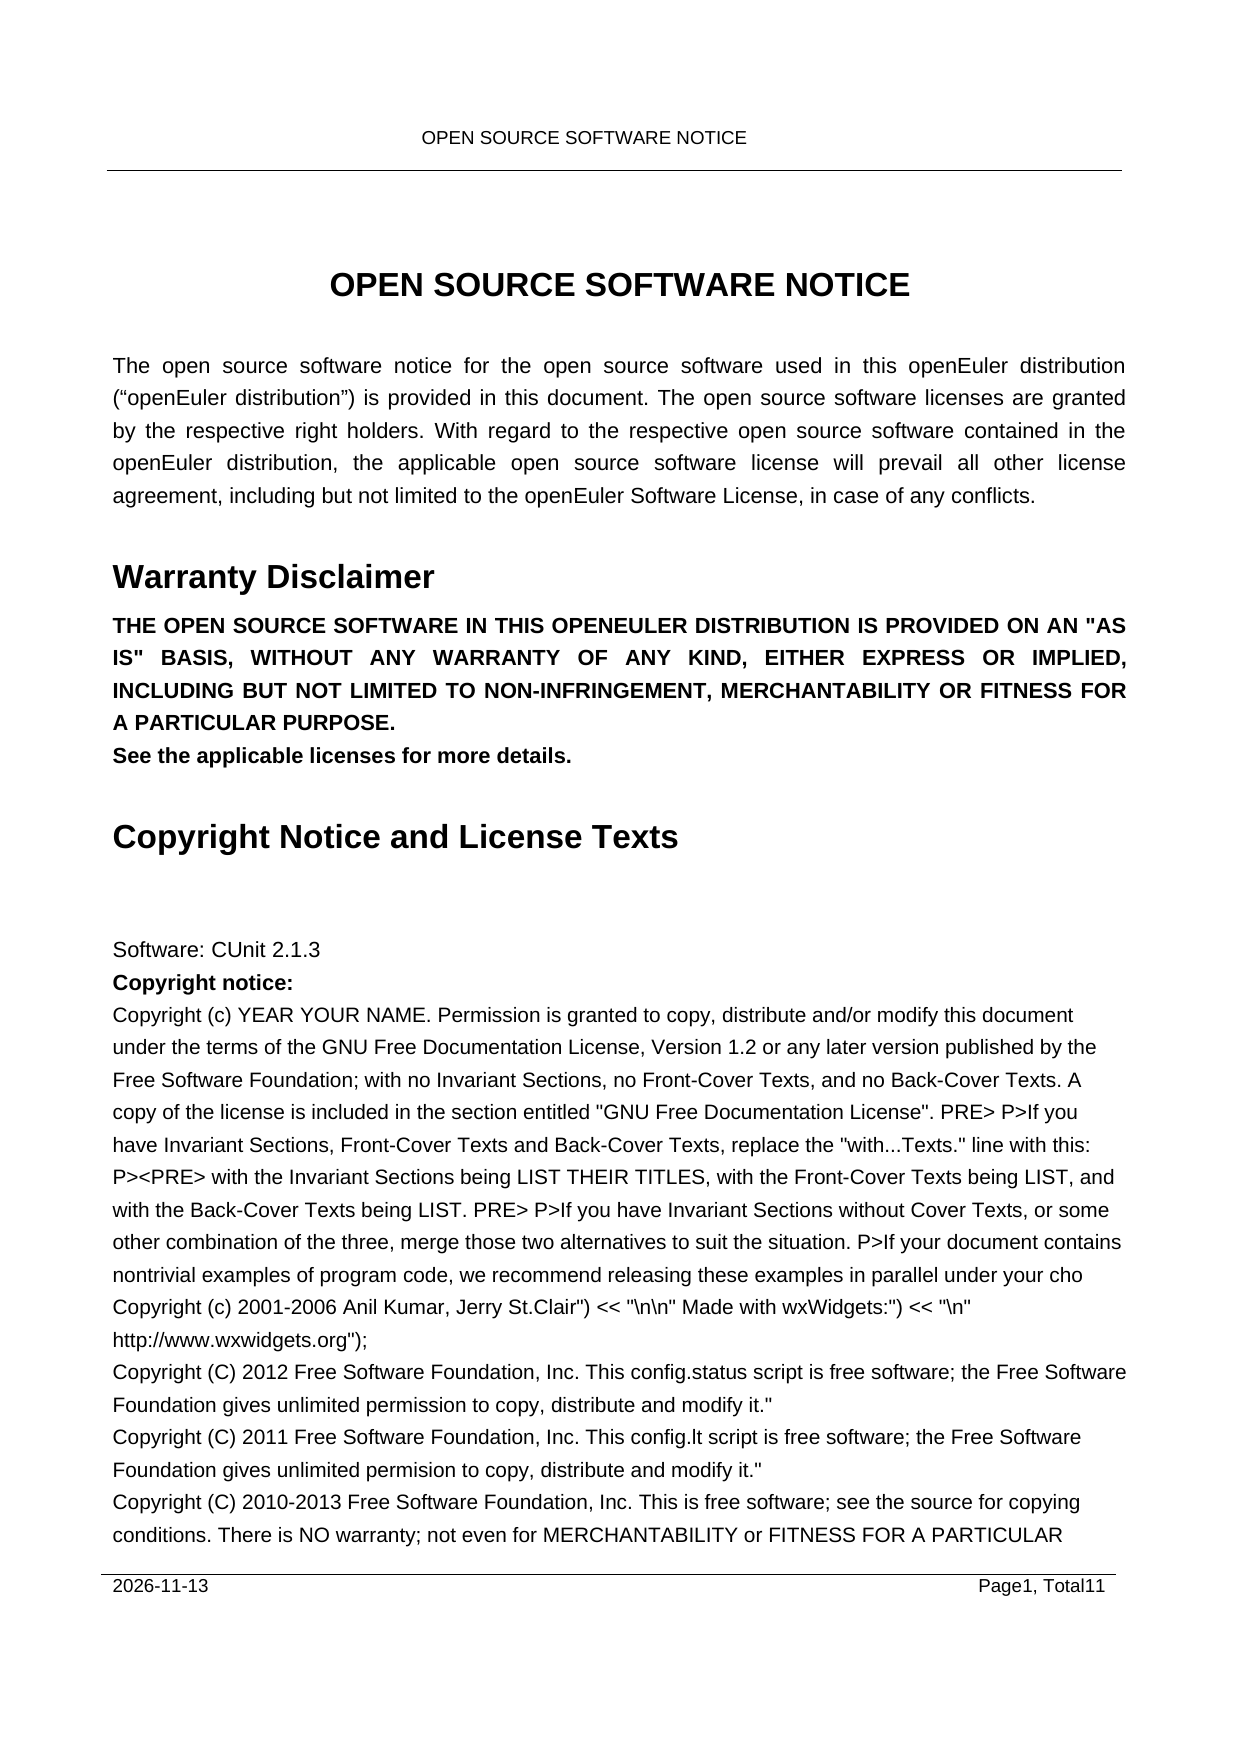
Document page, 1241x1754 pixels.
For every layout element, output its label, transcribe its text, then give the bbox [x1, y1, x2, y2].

text Copyright (C) 2012 Free Software Foundation, Inc. This config.status script is free software; the Free Software Foundation gives unlimited permission to copy, distribute and modify it." [112, 1356, 1128, 1421]
text THE OPEN SOURCE SOFTWARE IN THIS OPENEULER DISTRIBUTION IS PROVIDED ON AN "AS IS" BASIS, WITHOUT ANY WARRANTY OF ANY KIND, EITHER EXPRESS OR IMPLIED, INCLUDING BUT NOT LIMITED TO NON-INFRINGEMENT, MERCHANTABILITY OR FITNESS FOR A PARTICULAR PURPOSE. See the applicable licenses for more details. [112, 609, 1128, 771]
text OPEN SOURCE SOFTWARE NOTICE [112, 251, 1128, 316]
text Copyright notice: [112, 966, 1128, 998]
text The open source software notice for the open source software used in this openEuler distribution (“openEuler distribution”) is provided in this document. The open source software licenses are granted by the respective right holders. With regard to the respective open source software contained in the openEuler distribution, the applicable open source software license will prevail all other license agreement, including but not limited to the openEuler Software License, in case of any conflicts. [112, 349, 1128, 511]
text Copyright (c) 2001-2006 Anil Kumar, Jerry St.Clair") << "\n\n" Made with wxWidgets:") << "\n" http://www.wxwidgets.org"); [112, 1291, 1128, 1356]
text Software: CUnit 2.1.3 [112, 933, 1128, 966]
text Copyright (C) 2011 Free Software Foundation, Inc. This config.lt script is free software; the Free Software Foundation gives unlimited permision to copy, distribute and modify it." [112, 1421, 1128, 1486]
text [112, 1486, 1128, 1551]
text Warranty Disclaimer [112, 544, 1128, 609]
text Copyright Notice and License Texts [112, 804, 1128, 869]
text Copyright (c) YEAR YOUR NAME. Permission is granted to copy, distribute and/or modify this document under the terms of the GNU Free Documentation License, Version 1.2 or any later version published by the Free Software Foundation; with no Invariant Sections, no Front-Cover Texts, and no Back-Cover Texts. A copy of the license is included in the section entitled "GNU Free Documentation License". PRE> P>If you have Invariant Sections, Front-Cover Texts and Back-Cover Texts, replace the "with...Texts." line with this: P><PRE> with the Invariant Sections being LIST THEIR TITLES, with the Front-Cover Texts being LIST, and with the Back-Cover Texts being LIST. PRE> P>If you have Invariant Sections without Cover Texts, or some other combination of the three, merge those two alternatives to suit the situation. P>If your document contains nontrivial examples of program code, we recommend releasing these examples in parallel under your cho [112, 998, 1128, 1291]
